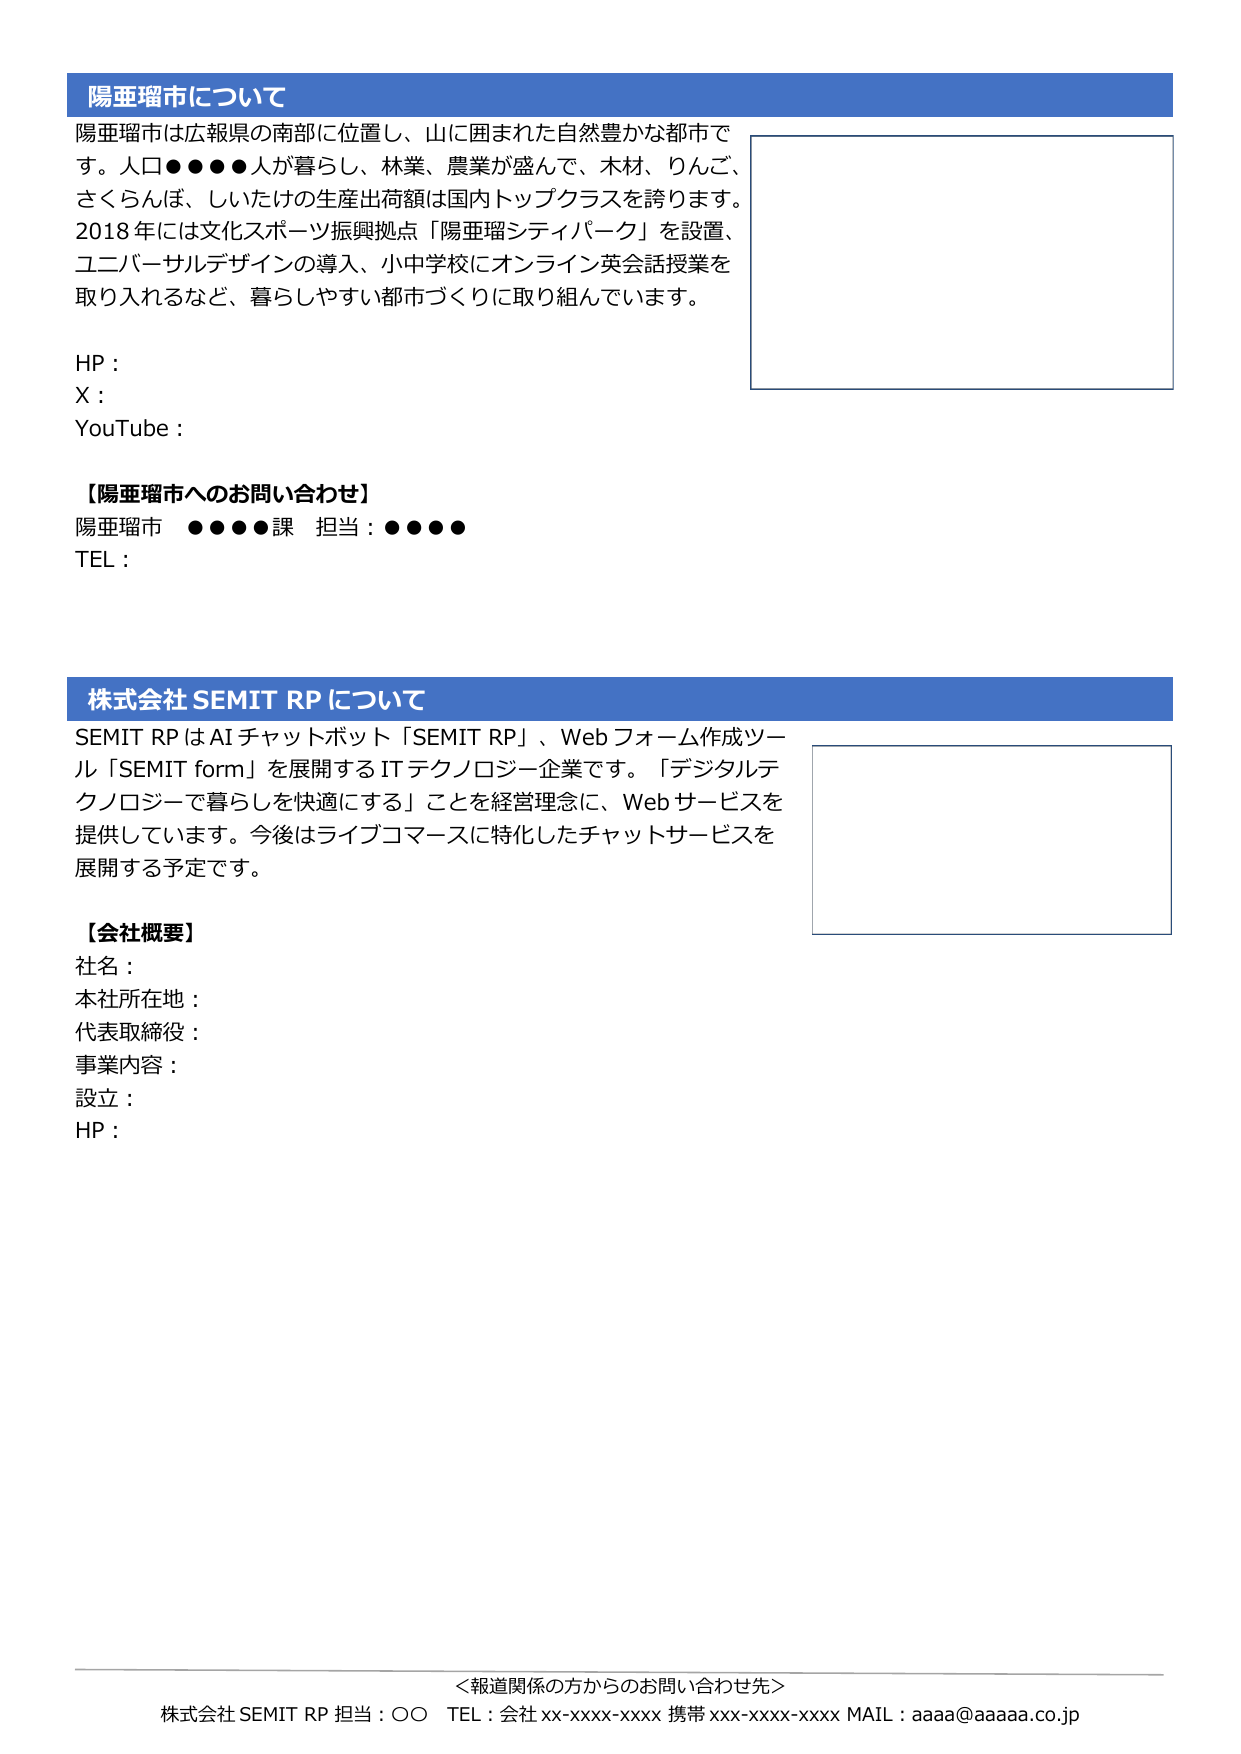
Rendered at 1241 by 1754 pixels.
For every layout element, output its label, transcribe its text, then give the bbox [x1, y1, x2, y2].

text 本社所在地： [75, 984, 1165, 1017]
text 設立： [75, 1083, 1165, 1116]
text 【会社概要】 [75, 919, 1165, 951]
text 株式会社SEMIT RPについて [67, 677, 1173, 721]
text 陽亜瑠市について [67, 73, 1173, 117]
text SEMIT RPはAIチャットボット「SEMIT RP」、Webフォーム作成ツール「SEMIT form」を展開するITテクノロジー企業です。「デジタルテクノロジーで暮らしを快適にする」ことを経営理念に、Webサービスを提供しています。今後はライブコマースに特化したチャットサービスを展開する予定です。 [75, 722, 1165, 886]
text HP： [75, 1116, 1165, 1148]
text X： [75, 381, 1165, 413]
text 2018年には文化スポーツ振興拠点「陽亜瑠シティパーク」を設置、ユニバーサルデザインの導入、小中学校にオンライン英会話授業を取り入れるなど、暮らしやすい都市づくりに取り組んでいます。 [75, 217, 750, 315]
text YouTube： [75, 413, 1165, 446]
text 代表取締役： [75, 1017, 1165, 1050]
text 社名： [75, 951, 1165, 984]
text 陽亜瑠市 ●●●●課 担当：●●●● [75, 512, 1165, 545]
text TEL： [75, 545, 1165, 577]
text 陽亜瑠市は広報県の南部に位置し、山に囲まれた自然豊かな都市です。人口●●●●人が暮らし、林業、農業が盛んで、木材、りんご、さくらんぼ、しいたけの生産出荷額は国内トップクラスを誇ります。 [75, 118, 1165, 217]
text HP： [75, 348, 750, 381]
text 事業内容： [75, 1050, 1165, 1083]
picture [750, 135, 1174, 390]
text 【陽亜瑠市へのお問い合わせ】 [75, 479, 1165, 512]
picture [812, 745, 1172, 935]
